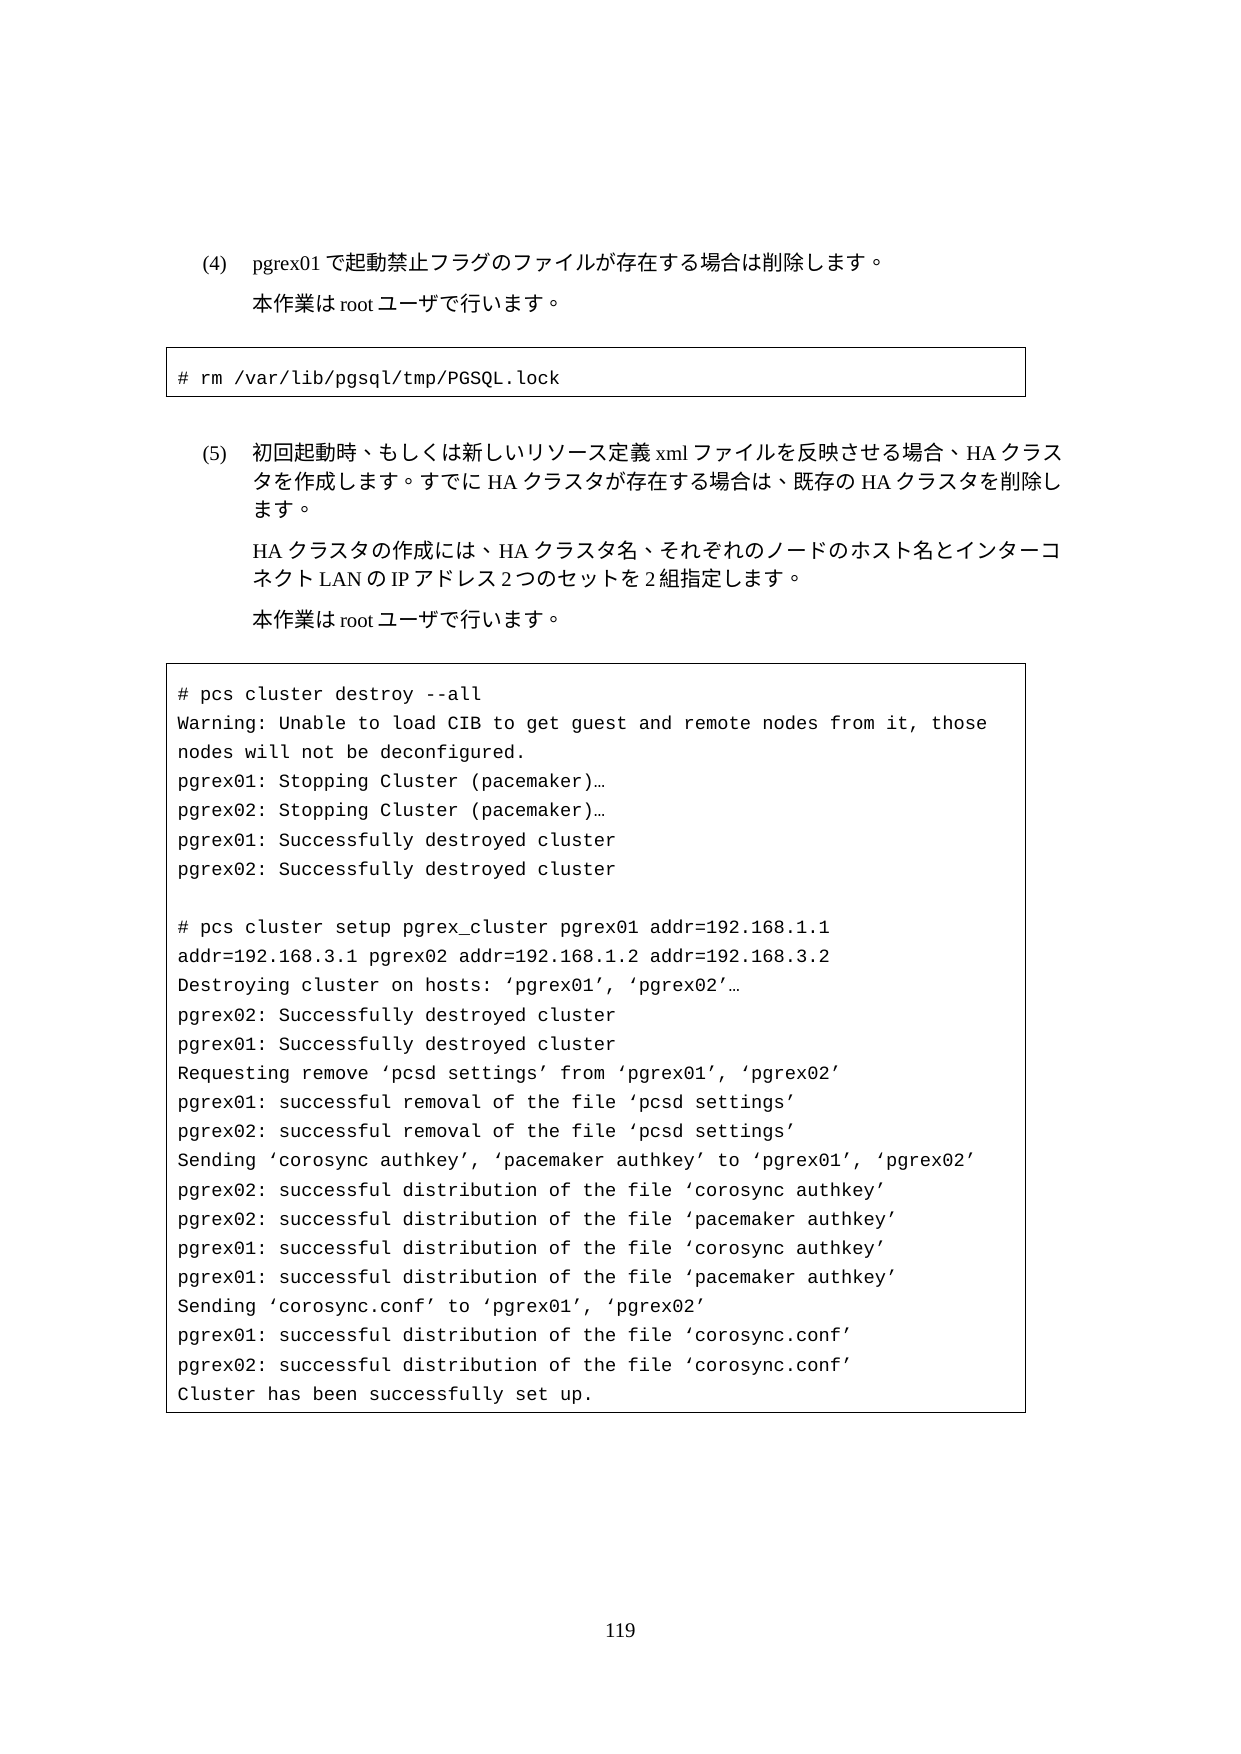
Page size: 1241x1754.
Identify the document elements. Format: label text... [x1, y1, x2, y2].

list 本作業はrootユーザで行います。 [202, 606, 1063, 634]
list 初回起動時、もしくは新しいリソース定義xmlファイルを反映させる場合、HAクラスタを作成します。すでにHAクラスタが存在する場合は、既存のHAクラスタを削除します。 [202, 438, 1063, 524]
list 本作業はrootユーザで行います。 [202, 289, 1063, 318]
table_header # pcs cluster destroy --all Warning: Unable to load CIB to get guest and remote nodes from it, those nodes will not be deconfigured. pgrex01: Stopping Cluster (pacemaker)… pgrex02: Stopping Cluster (pacemaker)… pgrex01: Successfully destroyed cluster pgrex02: Successfully destroyed cluster # pcs cluster setup pgrex_cluster pgrex01 addr=192.168.1.1 addr=192.168.3.1 pgrex02 addr=192.168.1.2 addr=192.168.3.2 Destroying cluster on hosts: ‘pgrex01’, ‘pgrex02’… pgrex02: Successfully destroyed cluster pgrex01: Successfully destroyed cluster Requesting remove ‘pcsd settings’ from ‘pgrex01’, ‘pgrex02’ pgrex01: successful removal of the file ‘pcsd settings’ pgrex02: successful removal of the file ‘pcsd settings’ Sending ‘corosync authkey’, ‘pacemaker authkey’ to ‘pgrex01’, ‘pgrex02’ pgrex02: successful distribution of the file ‘corosync authkey’ pgrex02: successful distribution of the file ‘pacemaker authkey’ pgrex01: successful distribution of the file ‘corosync authkey’ pgrex01: successful distribution of the file ‘pacemaker authkey’ Sending ‘corosync.conf’ to ‘pgrex01’, ‘pgrex02’ pgrex01: successful distribution of the file ‘corosync.conf’ pgrex02: successful distribution of the file ‘corosync.conf’ Cluster has been successfully set up. [167, 664, 1025, 1412]
list pgrex01で起動禁止フラグのファイルが存在する場合は削除します。 [202, 248, 1063, 277]
list HAクラスタの作成には、HAクラスタ名、それぞれのノードのホスト名とインターコネクトLANのIPアドレス2つのセットを2組指定します。 [202, 536, 1063, 593]
table_header # rm /var/lib/pgsql/tmp/PGSQL.lock [167, 348, 1025, 396]
